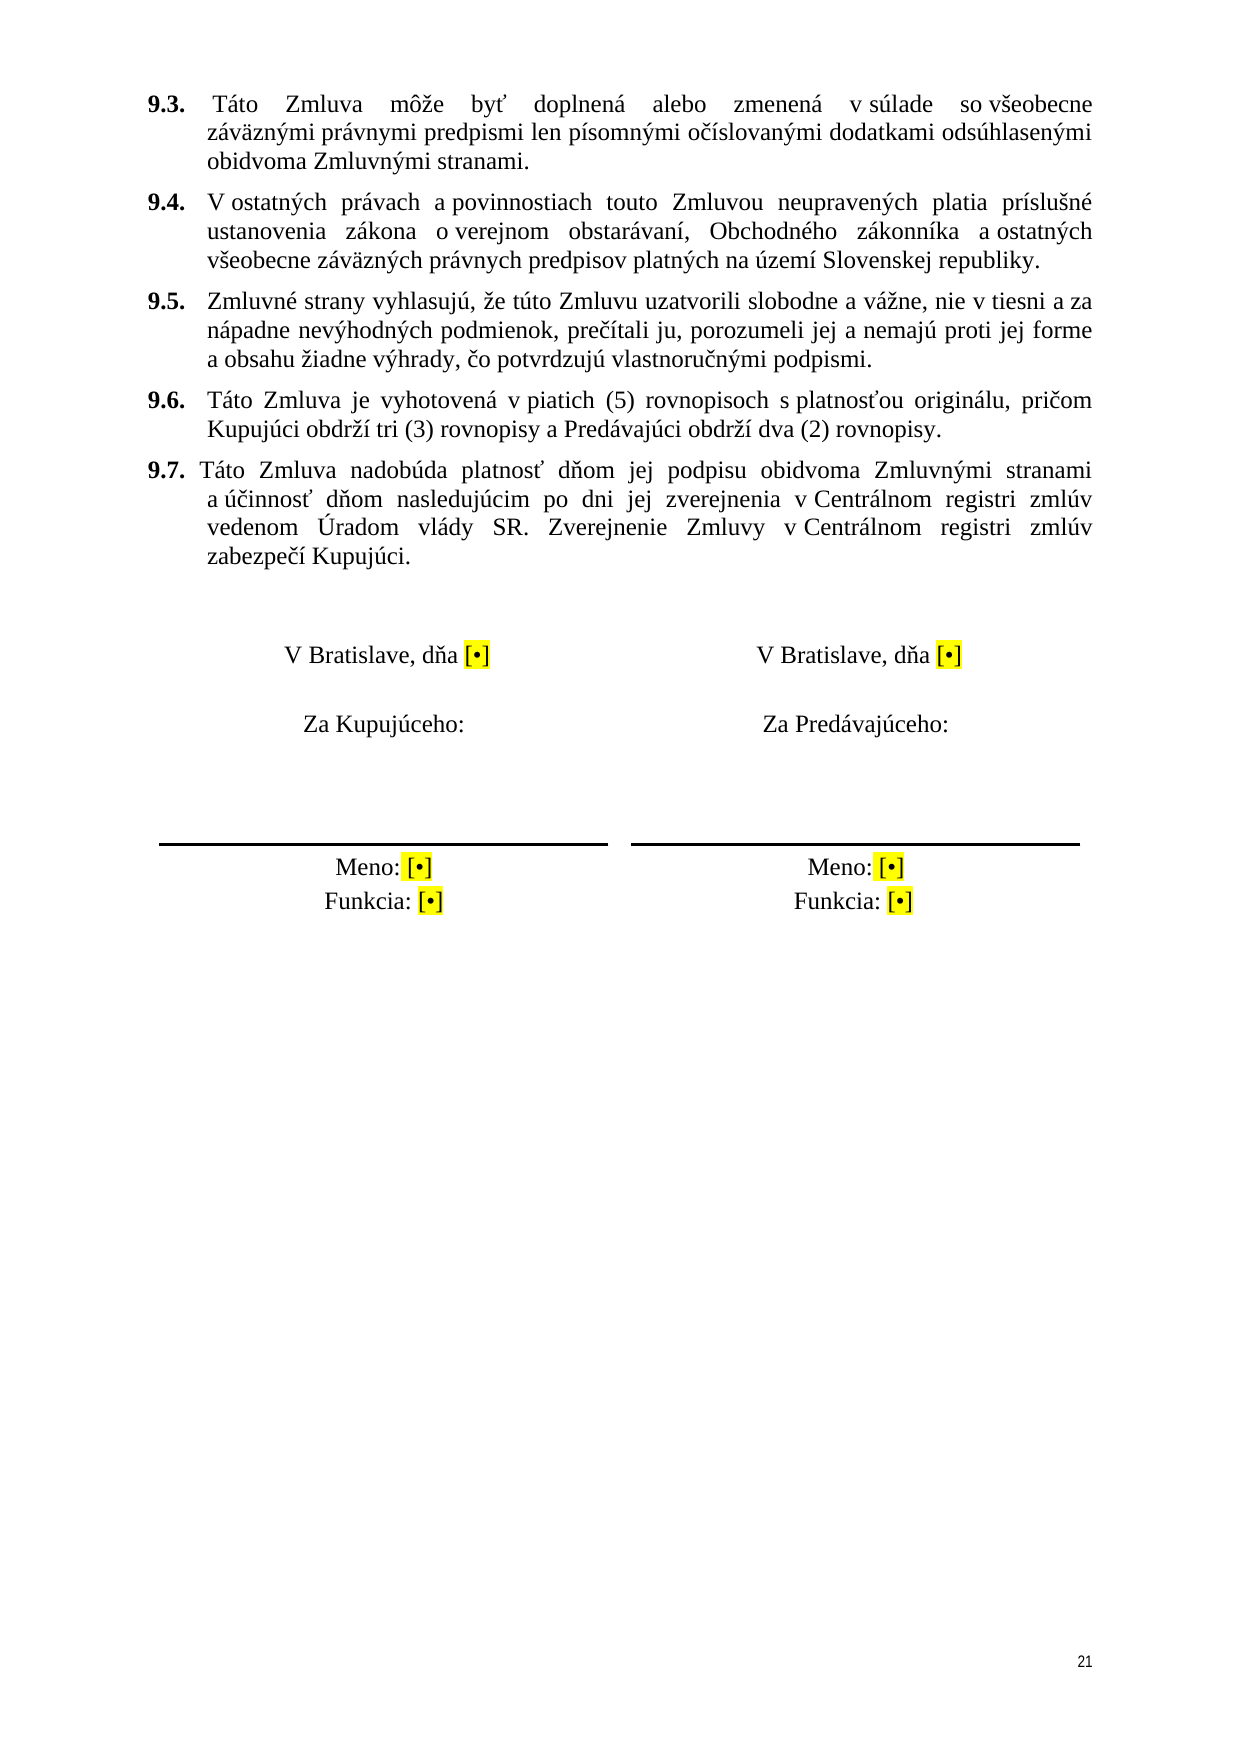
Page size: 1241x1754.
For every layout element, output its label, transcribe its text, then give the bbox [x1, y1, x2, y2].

text 9.7. Táto Zmluva nadobúda platnosť dňom jej podpisu obidvoma Zmluvnými stranami a účinnosť dňom nasledujúcim po dni jej zverejnenia v Centrálnom registri zmlúv vedenom Úradom vlády SR. Zverejnenie Zmluvy v Centrálnom registri zmlúv zabezpečí Kupujúci. [148, 455, 1092, 570]
text 9.4. V ostatných právach a povinnostiach touto Zmluvou neupravených platia príslušné ustanovenia zákona o verejnom obstarávaní, Obchodného zákonníka a ostatných všeobecne záväzných právnych predpisov platných na území Slovenskej republiky. [148, 187, 1092, 274]
text 9.5. Zmluvné strany vyhlasujú, že túto Zmluvu uzatvorili slobodne a vážne, nie v tiesni a za nápadne nevýhodných podmienok, prečítali ju, porozumeli jej a nemajú proti jej forme a obsahu žiadne výhrady, čo potvrdzujú vlastnoručnými podpismi. [148, 286, 1092, 372]
text 9.6. Táto Zmluva je vyhotovená v piatich (5) rovnopisoch s platnosťou originálu, pričom Kupujúci obdrží tri (3) rovnopisy a Predávajúci obdrží dva (2) rovnopisy. [148, 385, 1092, 442]
table_cell Za Predávajúceho: Meno: [•] Funkcia: [•] [620, 709, 1092, 920]
text 9.3. Táto Zmluva môže byť doplnená alebo zmenená v súlade so všeobecne záväznými právnymi predpismi len písomnými očíslovanými dodatkami odsúhlasenými obidvoma Zmluvnými stranami. [148, 89, 1092, 175]
table_header V Bratislave, dňa [•] [620, 640, 1092, 709]
table_header V Bratislave, dňa [•] [148, 640, 620, 709]
table_cell Za Kupujúceho: Meno: [•] Funkcia: [•] [148, 709, 620, 920]
